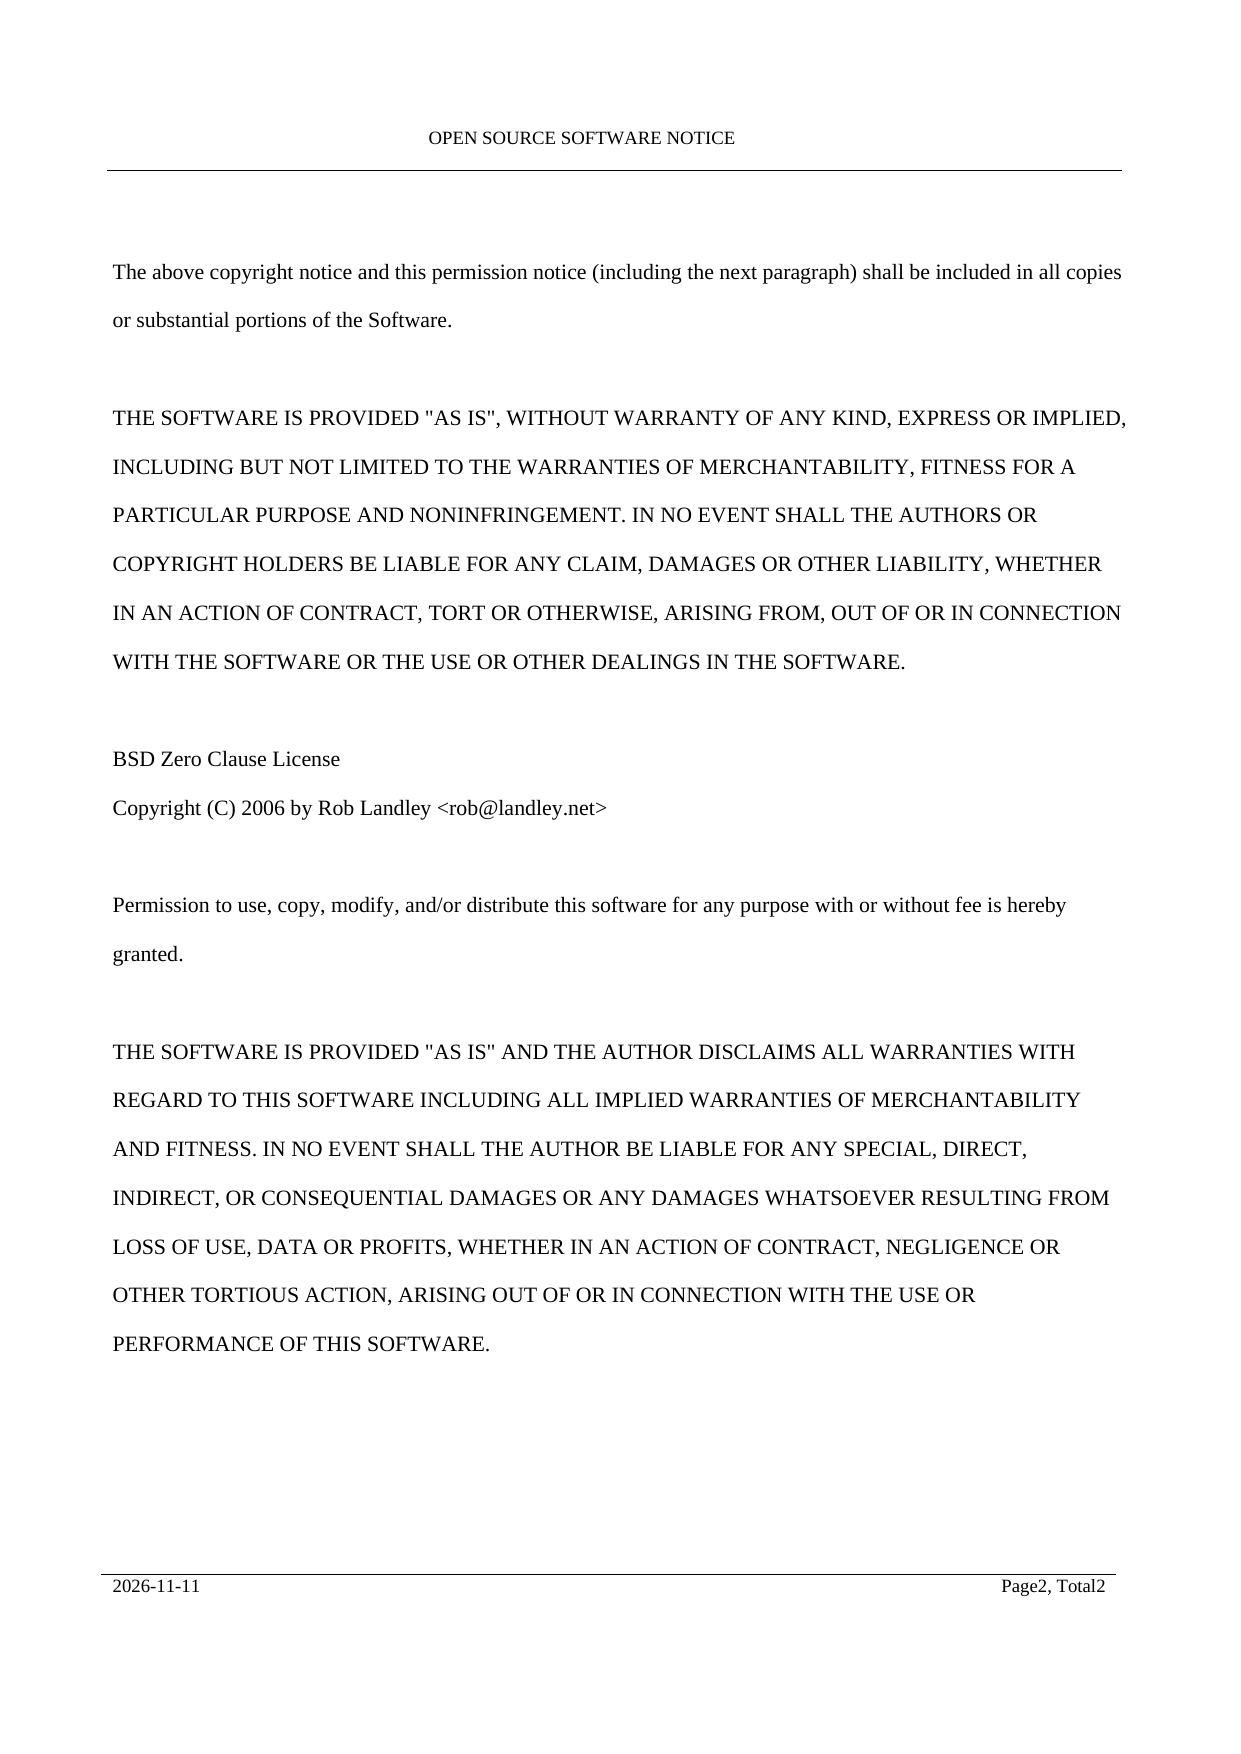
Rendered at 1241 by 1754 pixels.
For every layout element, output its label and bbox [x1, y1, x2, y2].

text [112, 206, 1128, 1409]
